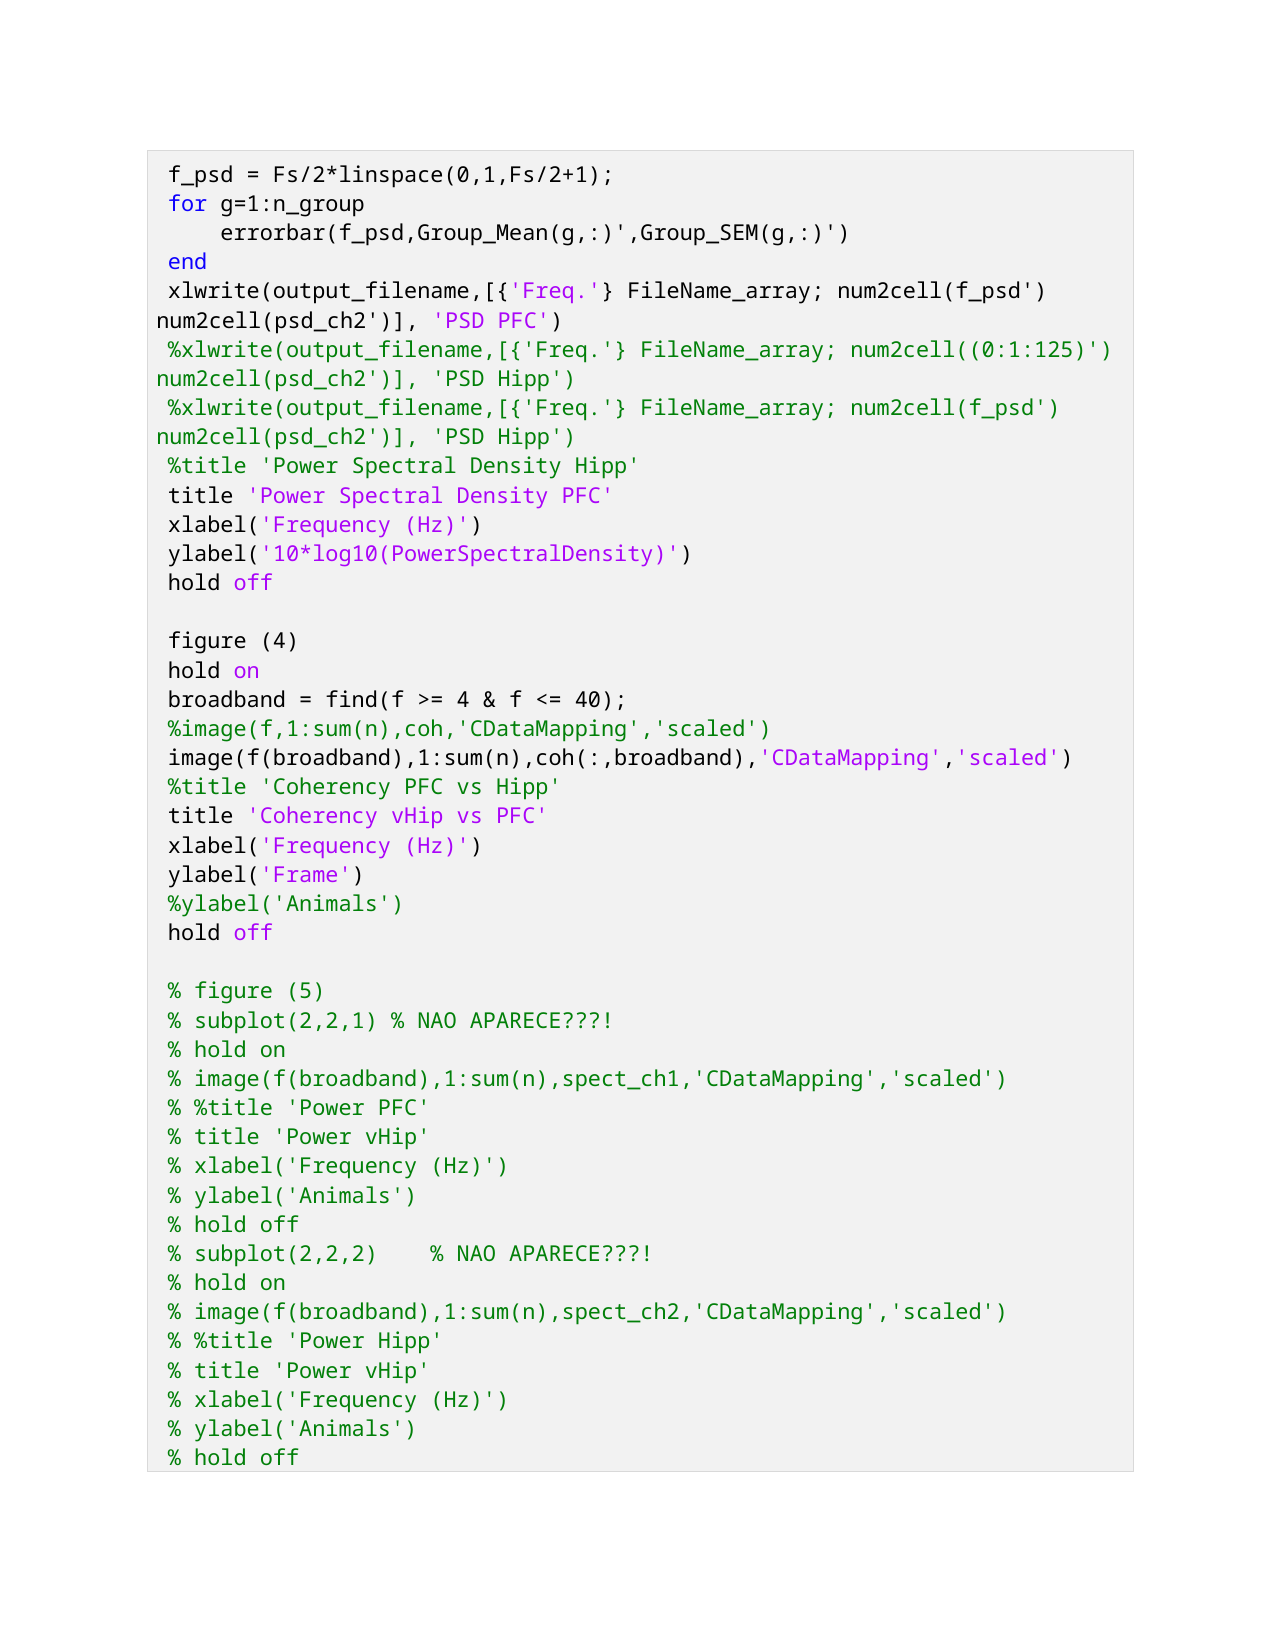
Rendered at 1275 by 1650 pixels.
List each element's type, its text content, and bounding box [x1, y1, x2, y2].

text % %title 'Power PFC' [148, 1083, 1133, 1112]
text % image(f(broadband),1:sum(n),spect_ch1,'CDataMapping','scaled') [148, 1054, 1133, 1083]
text % subplot(2,2,1) % NAO APARECE???! [148, 996, 1133, 1025]
text % hold on [148, 1258, 1133, 1287]
text % %title 'Power Hipp' [148, 1317, 1133, 1346]
text % xlabel('Frequency (Hz)') [148, 1375, 1133, 1404]
text % title 'Power vHip' [148, 1346, 1133, 1375]
text xlabel('Frequency (Hz)') [148, 821, 1133, 850]
text title 'Coherency vHip vs PFC' [148, 792, 1133, 821]
text %title 'Coherency PFC vs Hipp' [148, 762, 1133, 792]
text title 'Power Spectral Density PFC' [148, 471, 1133, 500]
text % xlabel('Frequency (Hz)') [148, 1142, 1133, 1171]
text figure (4) [148, 617, 1133, 646]
text %xlwrite(output_filename,[{'Freq.'} FileName_array; num2cell((0:1:125)') num2cell(psd_ch2')], 'PSD Hipp') [148, 325, 1133, 383]
text ylabel('10*log10(PowerSpectralDensity)') [148, 529, 1133, 558]
text %title 'Power Spectral Density Hipp' [148, 442, 1133, 471]
text % ylabel('Animals') [148, 1171, 1133, 1200]
text xlabel('Frequency (Hz)') [148, 500, 1133, 529]
text % hold off [148, 1200, 1133, 1229]
text % figure (5) [148, 967, 1133, 996]
text % title 'Power vHip' [148, 1112, 1133, 1142]
text %ylabel('Animals') [148, 879, 1133, 908]
text hold off [148, 558, 1133, 587]
text % hold off [148, 1433, 1133, 1471]
text %xlwrite(output_filename,[{'Freq.'} FileName_array; num2cell(f_psd') num2cell(psd_ch2')], 'PSD Hipp') [148, 383, 1133, 442]
text image(f(broadband),1:sum(n),coh(:,broadband),'CDataMapping','scaled') [148, 733, 1133, 762]
text % subplot(2,2,2) % NAO APARECE???! [148, 1229, 1133, 1258]
text % image(f(broadband),1:sum(n),spect_ch2,'CDataMapping','scaled') [148, 1287, 1133, 1317]
text errorbar(f_psd,Group_Mean(g,:)',Group_SEM(g,:)') [148, 208, 1133, 237]
text ylabel('Frame') [148, 850, 1133, 879]
text % ylabel('Animals') [148, 1404, 1133, 1433]
text xlwrite(output_filename,[{'Freq.'} FileName_array; num2cell(f_psd') num2cell(psd_ch2')], 'PSD PFC') [148, 267, 1133, 325]
text for g=1:n_group [148, 179, 1133, 208]
text % hold on [148, 1025, 1133, 1054]
text end [148, 237, 1133, 267]
text broadband = find(f >= 4 & f <= 40); [148, 675, 1133, 704]
text f_psd = Fs/2*linspace(0,1,Fs/2+1); [148, 151, 1133, 179]
text hold on [148, 646, 1133, 675]
text hold off [148, 908, 1133, 937]
text %image(f,1:sum(n),coh,'CDataMapping','scaled') [148, 704, 1133, 733]
